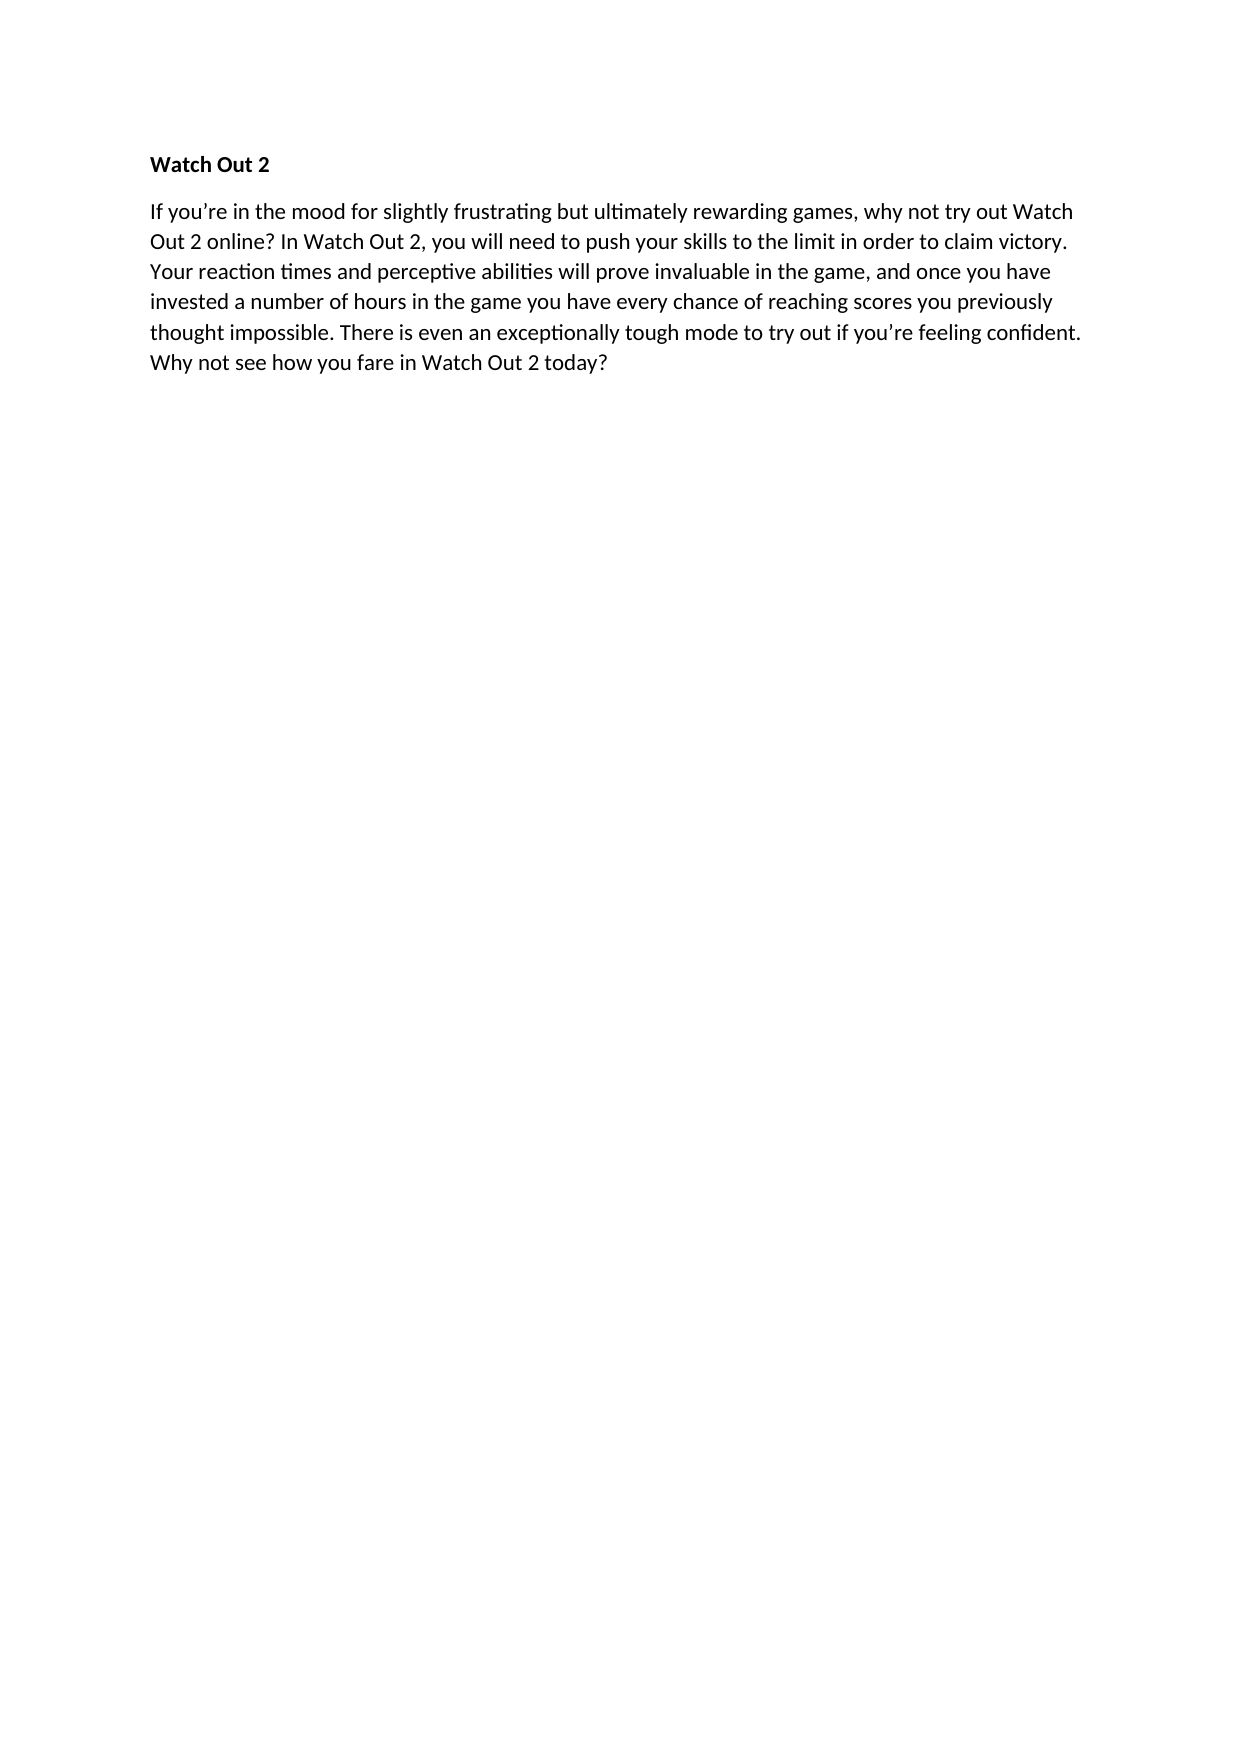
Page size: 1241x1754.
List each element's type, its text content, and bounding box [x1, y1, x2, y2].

text Watch Out 2 [150, 150, 1090, 178]
text If you’re in the mood for slightly frustrating but ultimately rewarding games, why not try out Watch Out 2 online? In Watch Out 2, you will need to push your skills to the limit in order to claim victory. Your reaction times and perceptive abilities will prove invaluable in the game, and once you have invested a number of hours in the game you have every chance of reaching scores you previously thought impossible. There is even an exceptionally tough mode to try out if you’re feeling confident. Why not see how you fare in Watch Out 2 today? [150, 197, 1090, 376]
